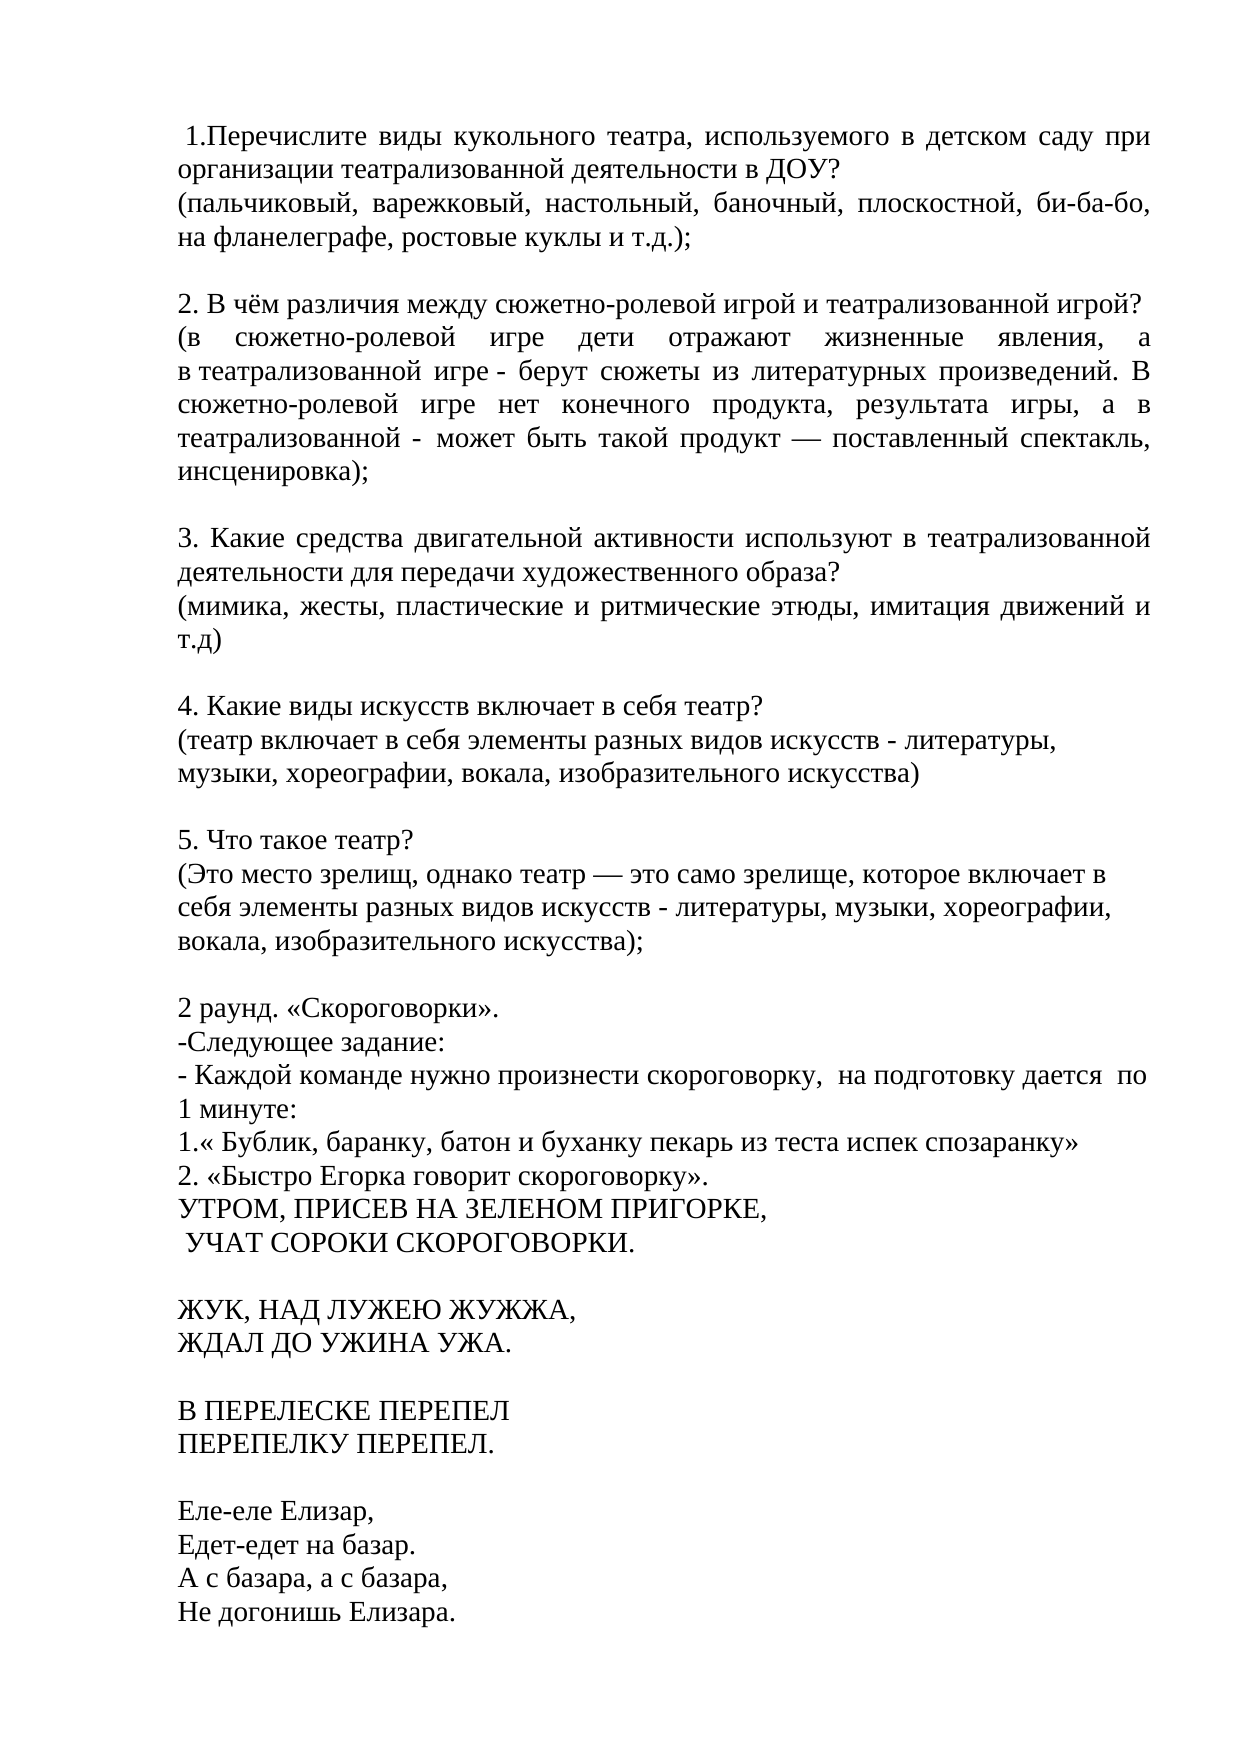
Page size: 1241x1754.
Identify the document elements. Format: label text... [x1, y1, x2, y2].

text ЖУК, НАД ЛУЖЕЮ ЖУЖЖА, [177, 1292, 1152, 1326]
text 1.« Бублик, баранку, батон и буханку пекарь из теста испек спозаранку» [177, 1124, 1152, 1158]
text ЖДАЛ ДО УЖИНА УЖА. [177, 1326, 1152, 1359]
text В ПЕРЕЛЕСКЕ ПЕРЕПЕЛ [177, 1393, 1152, 1426]
text -Следующее задание: [177, 1024, 1152, 1057]
text УЧАТ СОРОКИ СКОРОГОВОРКИ. [177, 1225, 1152, 1258]
text 2. «Быстро Егорка говорит скороговорку». [177, 1158, 1152, 1191]
text (пальчиковый, варежковый, настольный, баночный, плоскостной, би-ба-бо, на фланелеграфе, ростовые куклы и т.д.); [177, 185, 1152, 252]
text (в сюжетно-ролевой игре дети отражают жизненные явления, а в театрализованной игре - берут сюжеты из литературных произведений. В сюжетно-ролевой игре нет конечного продукта, результата игры, а в театрализованной - может быть такой продукт — поставленный спектакль, инсценировка); [177, 319, 1152, 487]
text - Каждой команде нужно произнести скороговорку, на подготовку дается по 1 минуте: [177, 1057, 1152, 1124]
text (Это место зрелищ, однако театр — это само зрелище, которое включает в себя элементы разных видов искусств - литературы, музыки, хореографии, вокала, изобразительного искусства); [177, 856, 1152, 957]
text 3. Какие средства двигательной активности используют в театрализованной деятельности для передачи художественного образа? [177, 521, 1152, 588]
text 2. В чём различия между сюжетно-ролевой игрой и театрализованной игрой? [177, 286, 1152, 319]
text (мимика, жесты, пластические и ритмические этюды, имитация движений и т.д) [177, 588, 1152, 655]
text 4. Какие виды искусств включает в себя театр? [177, 688, 1152, 722]
text ПЕРЕПЕЛКУ ПЕРЕПЕЛ. [177, 1426, 1152, 1460]
text 2 раунд. «Скороговорки». [177, 990, 1152, 1024]
text Еле-еле Елизар, Едет-едет на базар. А с базара, а с базара, Не догонишь Елизара. [177, 1493, 1152, 1627]
text УТРОМ, ПРИСЕВ НА ЗЕЛЕНОМ ПРИГОРКЕ, [177, 1191, 1152, 1225]
text 5. Что такое театр? [177, 822, 1152, 856]
text (театр включает в себя элементы разных видов искусств - литературы, музыки, хореографии, вокала, изобразительного искусства) [177, 722, 1152, 789]
text 1.Перечислите виды кукольного театра, используемого в детском саду при организации театрализованной деятельности в ДОУ? [177, 118, 1152, 185]
